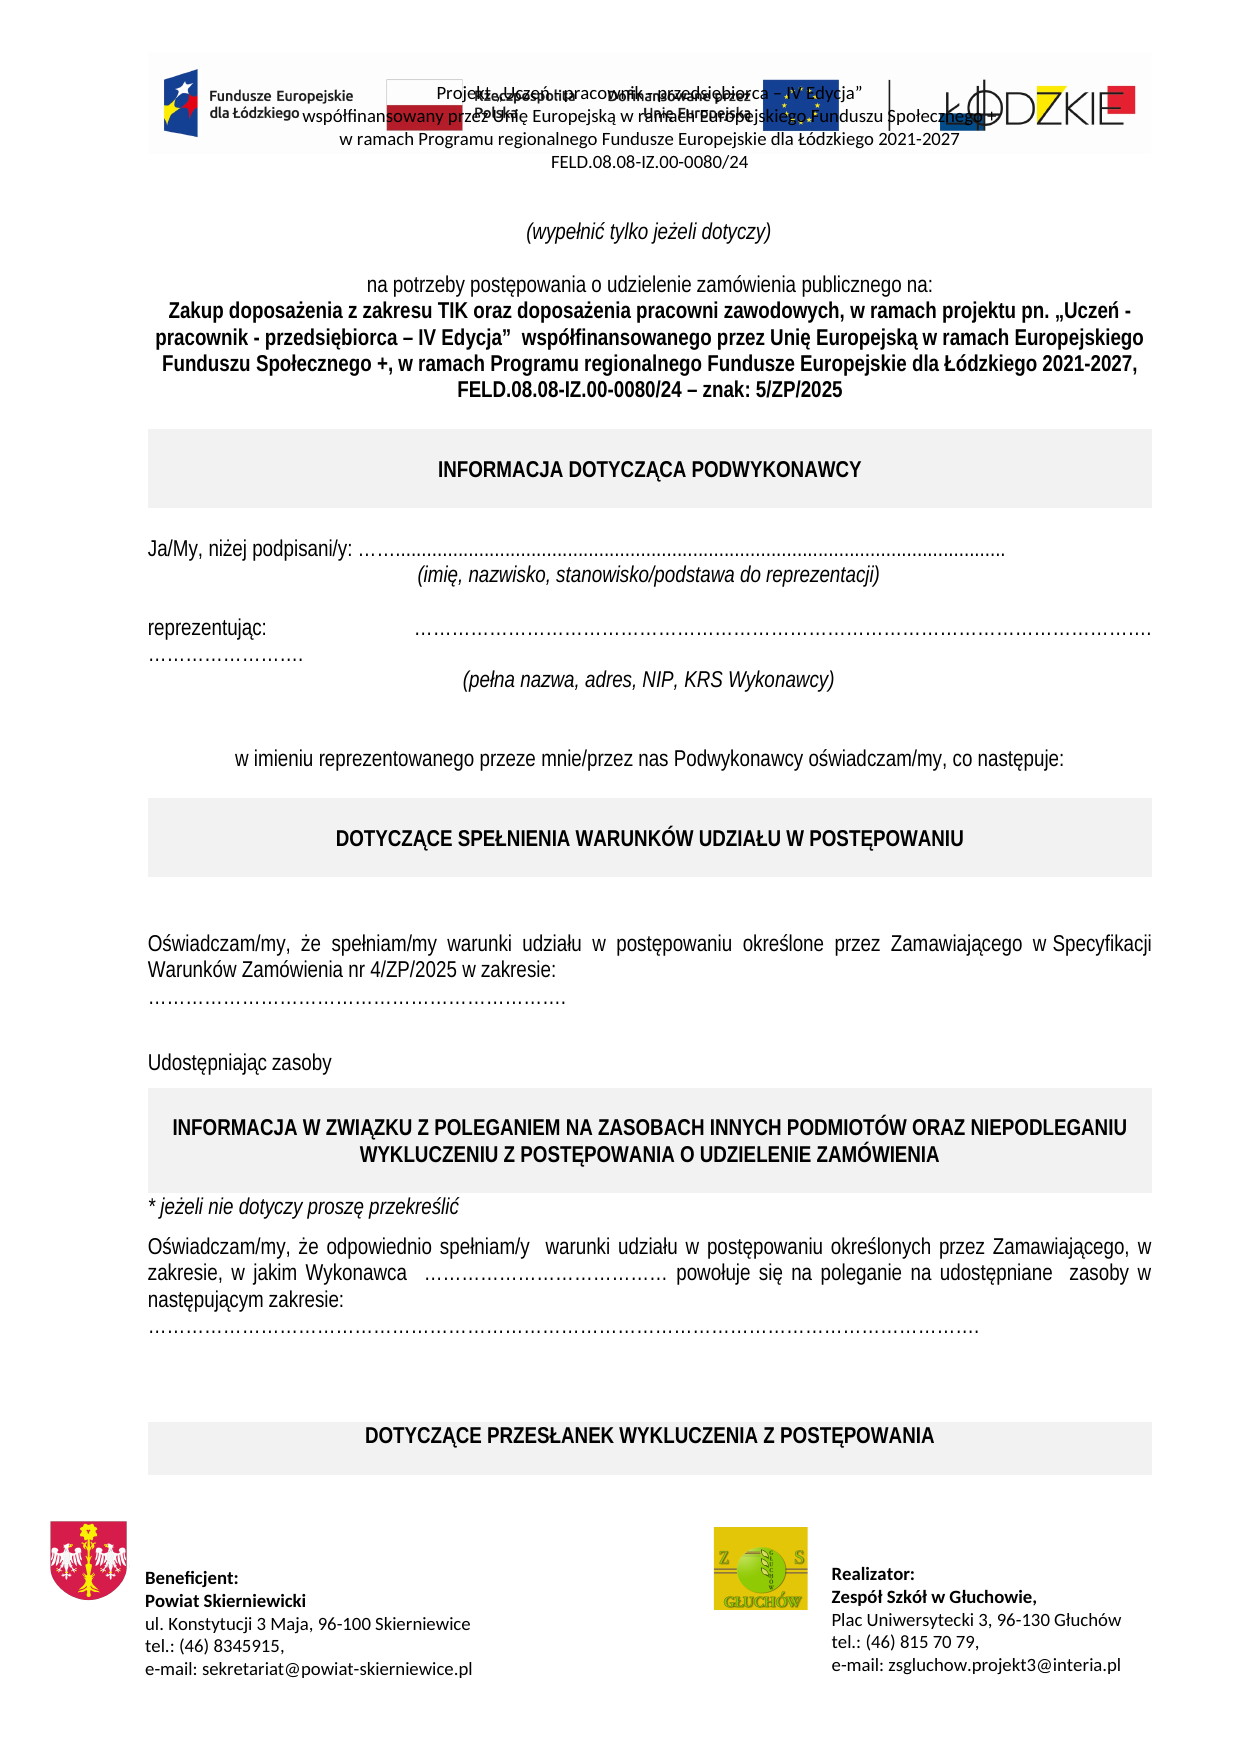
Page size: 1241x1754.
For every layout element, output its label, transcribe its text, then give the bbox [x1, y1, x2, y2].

text Oświadczam/my, że spełniam/my warunki udziału w postępowaniu określone przez Zamawiającego w Specyfikacji Warunków Zamówienia nr 4/ZP/2025 w zakresie: [148, 930, 1152, 983]
text (wypełnić tylko jeżeli dotyczy) [148, 218, 1152, 245]
text * jeżeli nie dotyczy proszę przekreślić [148, 1193, 1152, 1220]
picture [45, 1505, 130, 1611]
text DOTYCZĄCE SPEŁNIENIA WARUNKÓW UDZIAŁU W POSTĘPOWANIU [148, 824, 1152, 851]
text (imię, nazwisko, stanowisko/podstawa do reprezentacji) [148, 561, 1152, 587]
text ……………………………………………………………………………………………………………………. [148, 1312, 1152, 1338]
text INFORMACJA W ZWIĄZKU Z POLEGANIEM NA ZASOBACH INNYCH PODMIOTÓW ORAZ NIEPODLEGANIU WYKLUCZENIU Z POSTĘPOWANIA O UDZIELENIE ZAMÓWIENIA [148, 1114, 1152, 1167]
picture [147, 52, 1152, 154]
text w imieniu reprezentowanego przeze mnie/przez nas Podwykonawcy oświadczam/my, co następuje: [148, 745, 1152, 772]
text Oświadczam/my, że odpowiednio spełniam/y warunki udziału w postępowaniu określonych przez Zamawiającego, w zakresie, w jakim Wykonawca ………………………………… powołuje się na poleganie na udostępniane zasoby w następującym zakresie: [148, 1233, 1152, 1312]
text Ja/My, niżej podpisani/y: ……..................................................................................................................... [148, 534, 1152, 561]
text reprezentując: ……………………………………………………………………………………………………….……………………. [148, 614, 1152, 666]
text …………………………………………………………. [148, 983, 1152, 1009]
text Udostępniając zasoby [148, 1048, 1152, 1075]
text DOTYCZĄCE PRZESŁANEK WYKLUCZENIA Z POSTĘPOWANIA [148, 1422, 1152, 1449]
text INFORMACJA DOTYCZĄCA PODWYKONAWCY [148, 456, 1152, 482]
text na potrzeby postępowania o udzielenie zamówienia publicznego na: [148, 271, 1152, 297]
text Zakup doposażenia z zakresu TIK oraz doposażenia pracowni zawodowych, w ramach projektu pn. „Uczeń - pracownik - przedsiębiorca – IV Edycja” współfinansowanego przez Unię Europejską w ramach Europejskiego Funduszu Społecznego +, w ramach Programu regionalnego Fundusze Europejskie dla Łódzkiego 2021-2027, FELD.08.08-IZ.00-0080/24 – znak: 5/ZP/2025 [148, 297, 1152, 403]
text (pełna nazwa, adres, NIP, KRS Wykonawcy) [148, 666, 1152, 693]
picture [713, 1527, 808, 1609]
